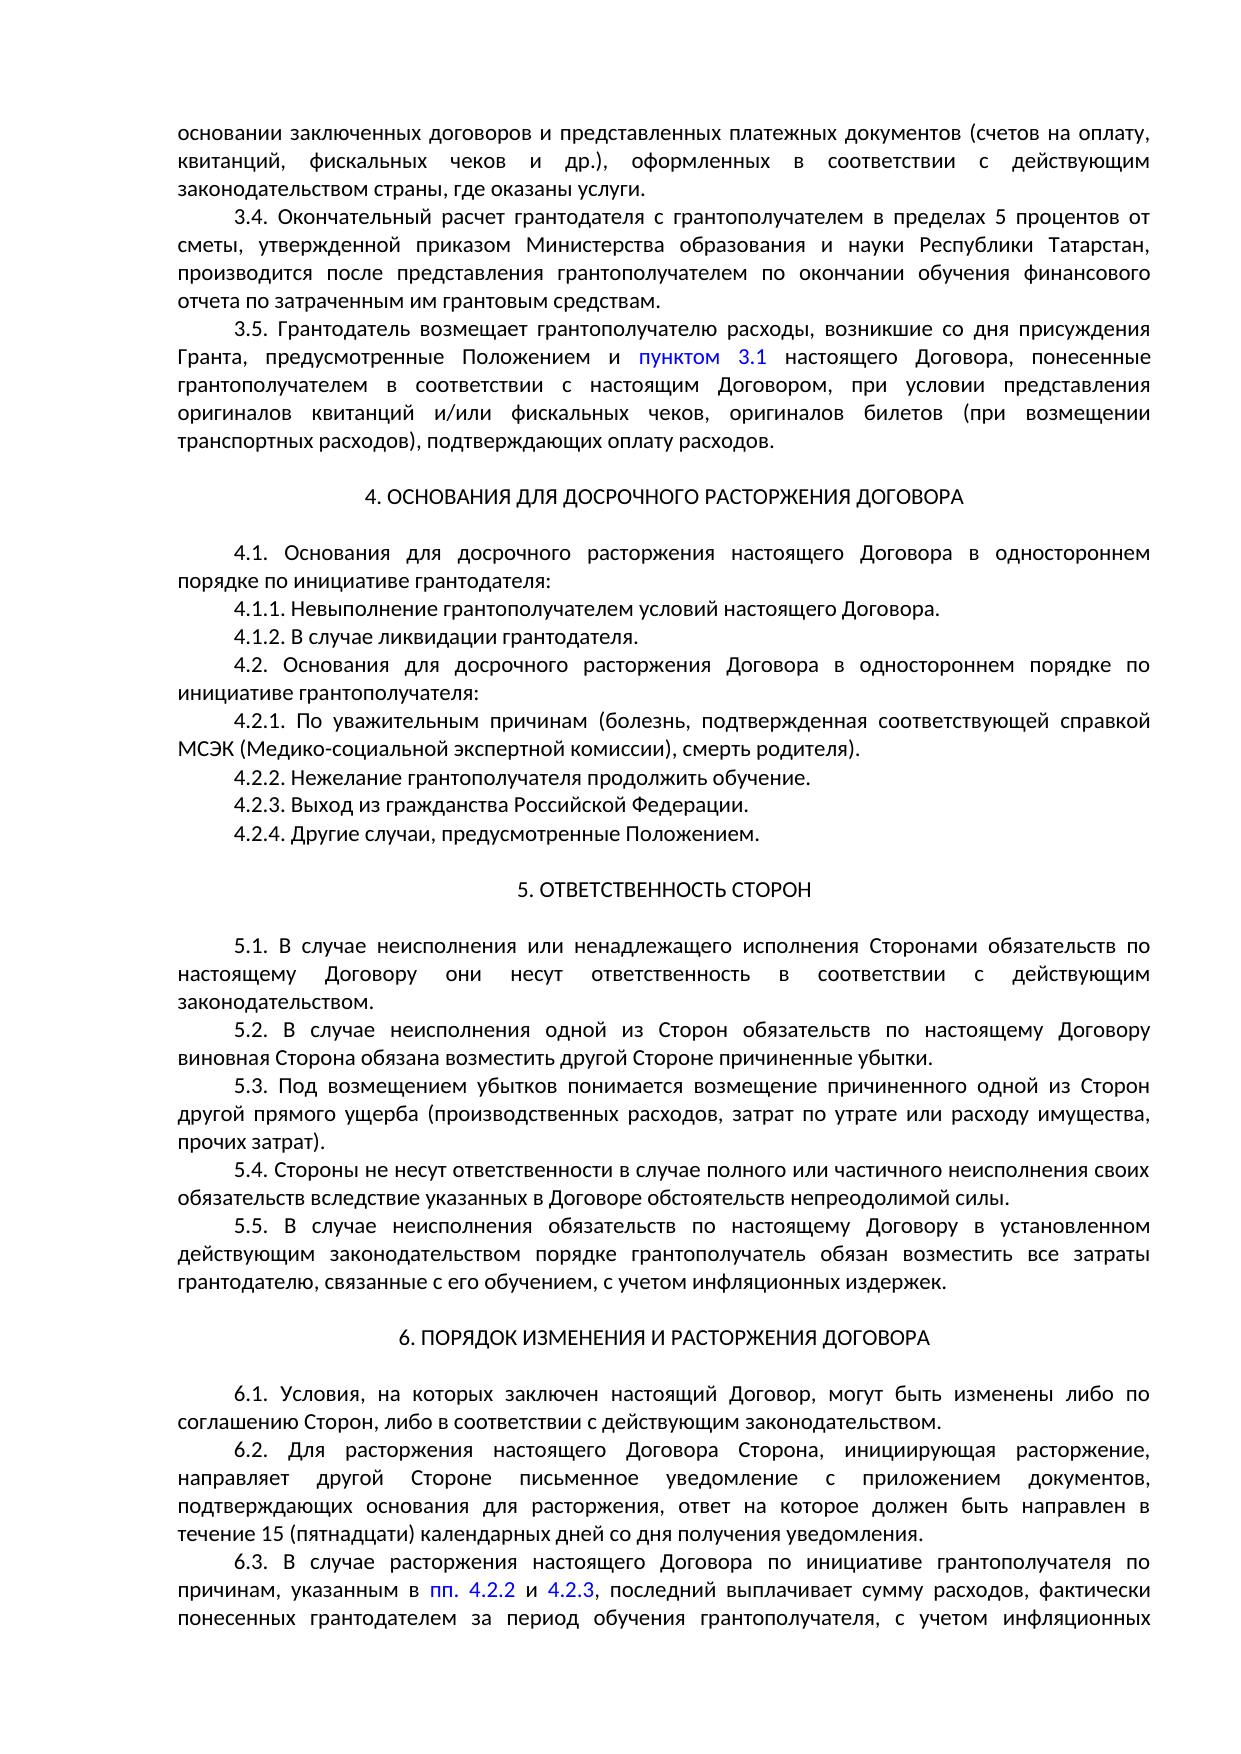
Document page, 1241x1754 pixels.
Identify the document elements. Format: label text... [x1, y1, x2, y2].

text 5.2. В случае неисполнения одной из Сторон обязательств по настоящему Договору виновная Сторона обязана возместить другой Стороне причиненные убытки. [177, 1015, 1152, 1071]
text 6. ПОРЯДОК ИЗМЕНЕНИЯ И РАСТОРЖЕНИЯ ДОГОВОРА [177, 1323, 1152, 1351]
text 4.1. Основания для досрочного расторжения настоящего Договора в одностороннем порядке по инициативе грантодателя: [177, 538, 1152, 594]
text 5.1. В случае неисполнения или ненадлежащего исполнения Сторонами обязательств по настоящему Договору они несут ответственность в соответствии с действующим законодательством. [177, 931, 1152, 1015]
text 4.2.1. По уважительным причинам (болезнь, подтвержденная соответствующей справкой МСЭК (Медико-социальной экспертной комиссии), смерть родителя). [177, 707, 1152, 763]
text 5.5. В случае неисполнения обязательств по настоящему Договору в установленном действующим законодательством порядке грантополучатель обязан возместить все затраты грантодателю, связанные с его обучением, с учетом инфляционных издержек. [177, 1211, 1152, 1295]
text 3.4. Окончательный расчет грантодателя с грантополучателем в пределах 5 процентов от сметы, утвержденной приказом Министерства образования и науки Республики Татарстан, производится после представления грантополучателем по окончании обучения финансового отчета по затраченным им грантовым средствам. [177, 202, 1152, 314]
text 5.4. Стороны не несут ответственности в случае полного или частичного неисполнения своих обязательств вследствие указанных в Договоре обстоятельств непреодолимой силы. [177, 1155, 1152, 1211]
text 4.1.2. В случае ликвидации грантодателя. [177, 622, 1152, 651]
text 4. ОСНОВАНИЯ ДЛЯ ДОСРОЧНОГО РАСТОРЖЕНИЯ ДОГОВОРА [177, 482, 1152, 510]
text 6.2. Для расторжения настоящего Договора Сторона, инициирующая расторжение, направляет другой Стороне письменное уведомление с приложением документов, подтверждающих основания для расторжения, ответ на которое должен быть направлен в течение 15 (пятнадцати) календарных дней со дня получения уведомления. [177, 1435, 1152, 1547]
text 4.2.4. Другие случаи, предусмотренные Положением. [177, 819, 1152, 847]
text 3.5. Грантодатель возмещает грантополучателю расходы, возникшие со дня присуждения Гранта, предусмотренные Положением и пунктом 3.1 настоящего Договора, понесенные грантополучателем в соответствии с настоящим Договором, при условии представления оригиналов квитанций и/или фискальных чеков, оригиналов билетов (при возмещении транспортных расходов), подтверждающих оплату расходов. [177, 314, 1152, 454]
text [177, 118, 1152, 202]
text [177, 1547, 1152, 1631]
text 4.2.3. Выход из гражданства Российской Федерации. [177, 791, 1152, 819]
text 4.2. Основания для досрочного расторжения Договора в одностороннем порядке по инициативе грантополучателя: [177, 651, 1152, 707]
text 4.2.2. Нежелание грантополучателя продолжить обучение. [177, 763, 1152, 791]
text 5. ОТВЕТСТВЕННОСТЬ СТОРОН [177, 875, 1152, 903]
text 5.3. Под возмещением убытков понимается возмещение причиненного одной из Сторон другой прямого ущерба (производственных расходов, затрат по утрате или расходу имущества, прочих затрат). [177, 1071, 1152, 1155]
text 6.1. Условия, на которых заключен настоящий Договор, могут быть изменены либо по соглашению Сторон, либо в соответствии с действующим законодательством. [177, 1379, 1152, 1435]
text 4.1.1. Невыполнение грантополучателем условий настоящего Договора. [177, 594, 1152, 622]
